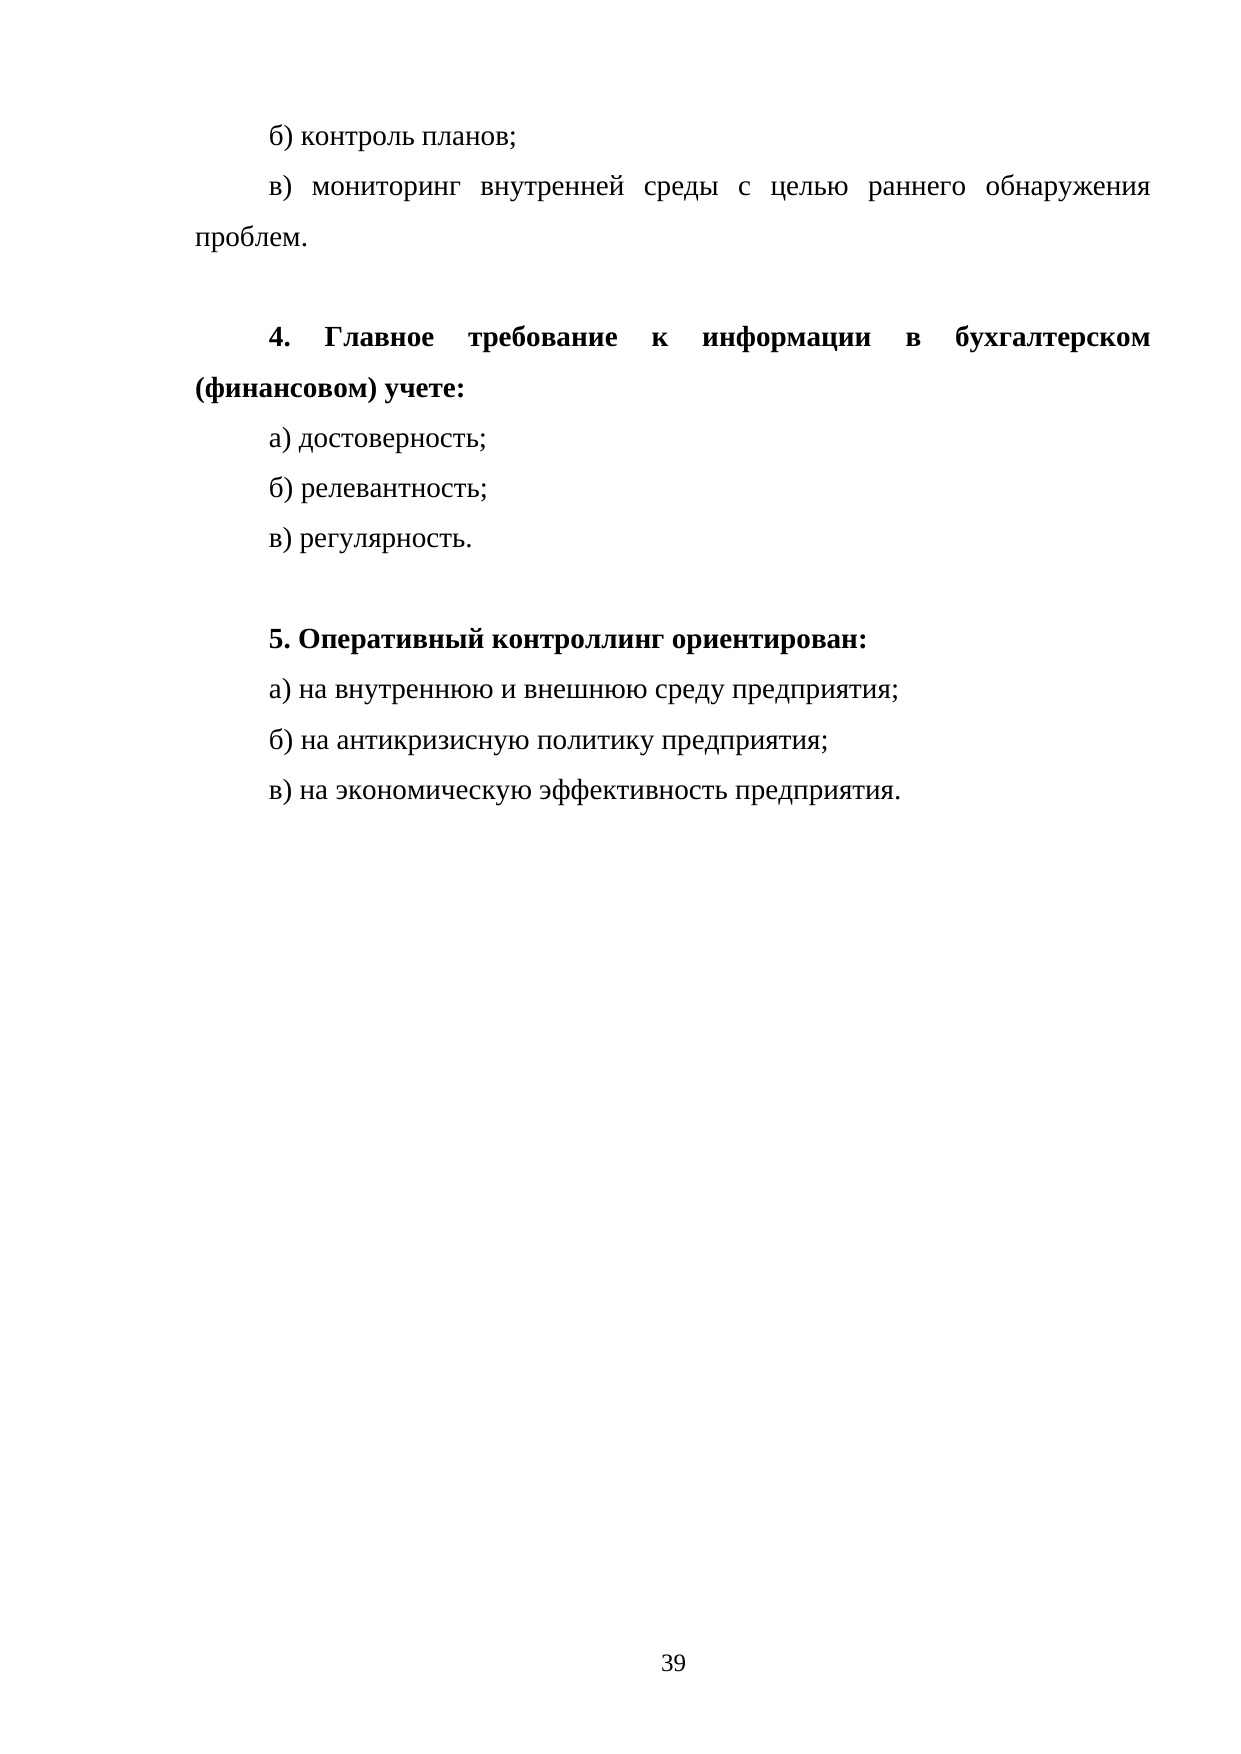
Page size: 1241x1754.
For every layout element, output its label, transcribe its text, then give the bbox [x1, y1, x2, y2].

text 4. Главное требование к информации в бухгалтерском (финансовом) учете: [195, 319, 1152, 403]
text б) контроль планов; [195, 118, 1152, 152]
text б) на антикризисную политику предприятия; [195, 722, 1152, 755]
text 5. Оперативный контроллинг ориентирован: [195, 621, 1152, 655]
text в) регулярность. [195, 521, 1152, 554]
text б) релевантность; [195, 470, 1152, 504]
text в) на экономическую эффективность предприятия. [195, 772, 1152, 806]
text в) мониторинг внутренней среды с целью раннего обнаружения проблем. [195, 168, 1152, 252]
text а) достоверность; [195, 420, 1152, 453]
text а) на внутреннюю и внешнюю среду предприятия; [195, 672, 1152, 705]
